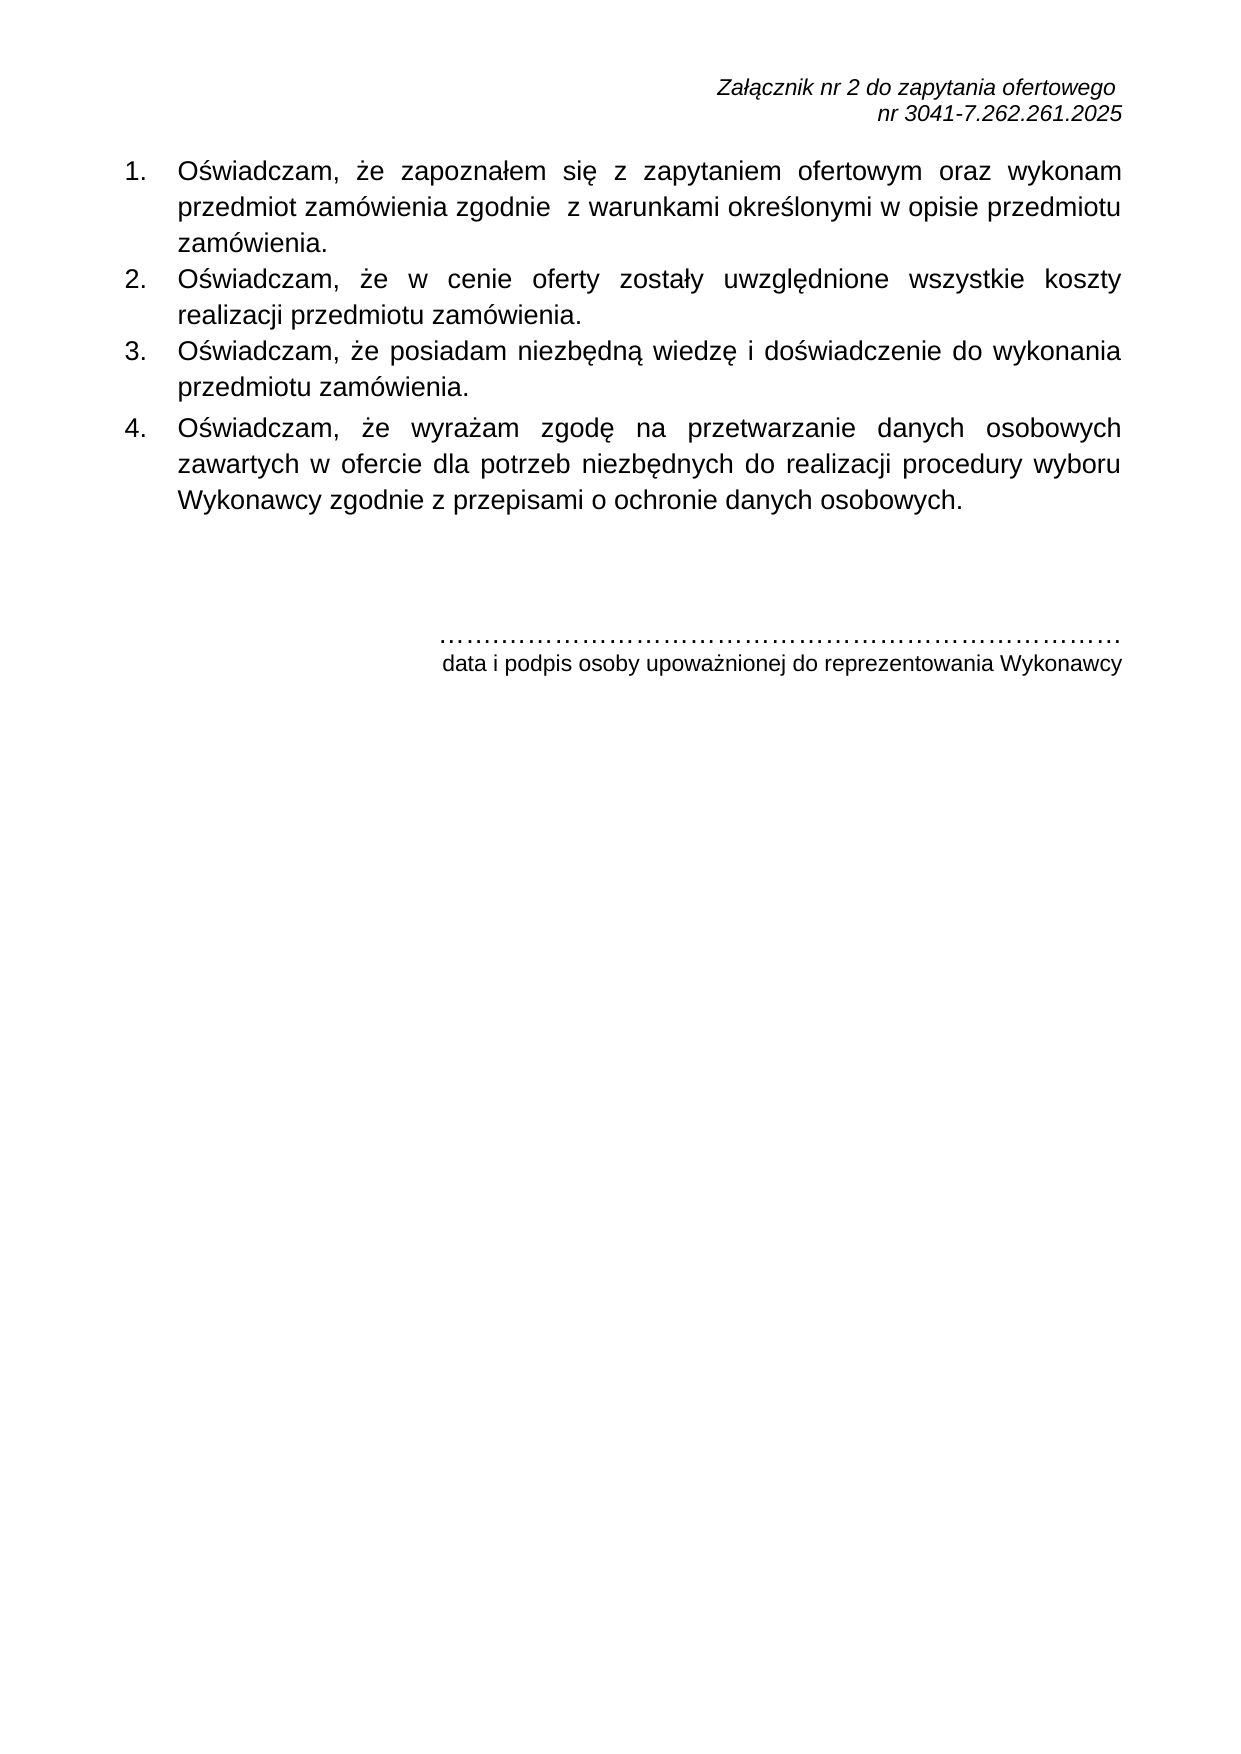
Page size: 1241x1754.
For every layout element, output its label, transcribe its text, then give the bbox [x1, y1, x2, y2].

text data i podpis osoby upoważnionej do reprezentowania Wykonawcy [118, 649, 1122, 676]
text …….…………………………………………………………… [118, 618, 1122, 649]
list Oświadczam, że w cenie oferty zostały uwzględnione wszystkie koszty realizacji przedmiotu zamówienia. [124, 263, 1122, 330]
list Oświadczam, że wyrażam zgodę na przetwarzanie danych osobowych zawartych w ofercie dla potrzeb niezbędnych do realizacji procedury wyboru Wykonawcy zgodnie z przepisami o ochronie danych osobowych. [124, 412, 1122, 515]
list Oświadczam, że posiadam niezbędną wiedzę i doświadczenie do wykonania przedmiotu zamówienia. [124, 335, 1122, 402]
list Oświadczam, że zapoznałem się z zapytaniem ofertowym oraz wykonam przedmiot zamówienia zgodnie z warunkami określonymi w opisie przedmiotu zamówienia. [124, 155, 1122, 258]
